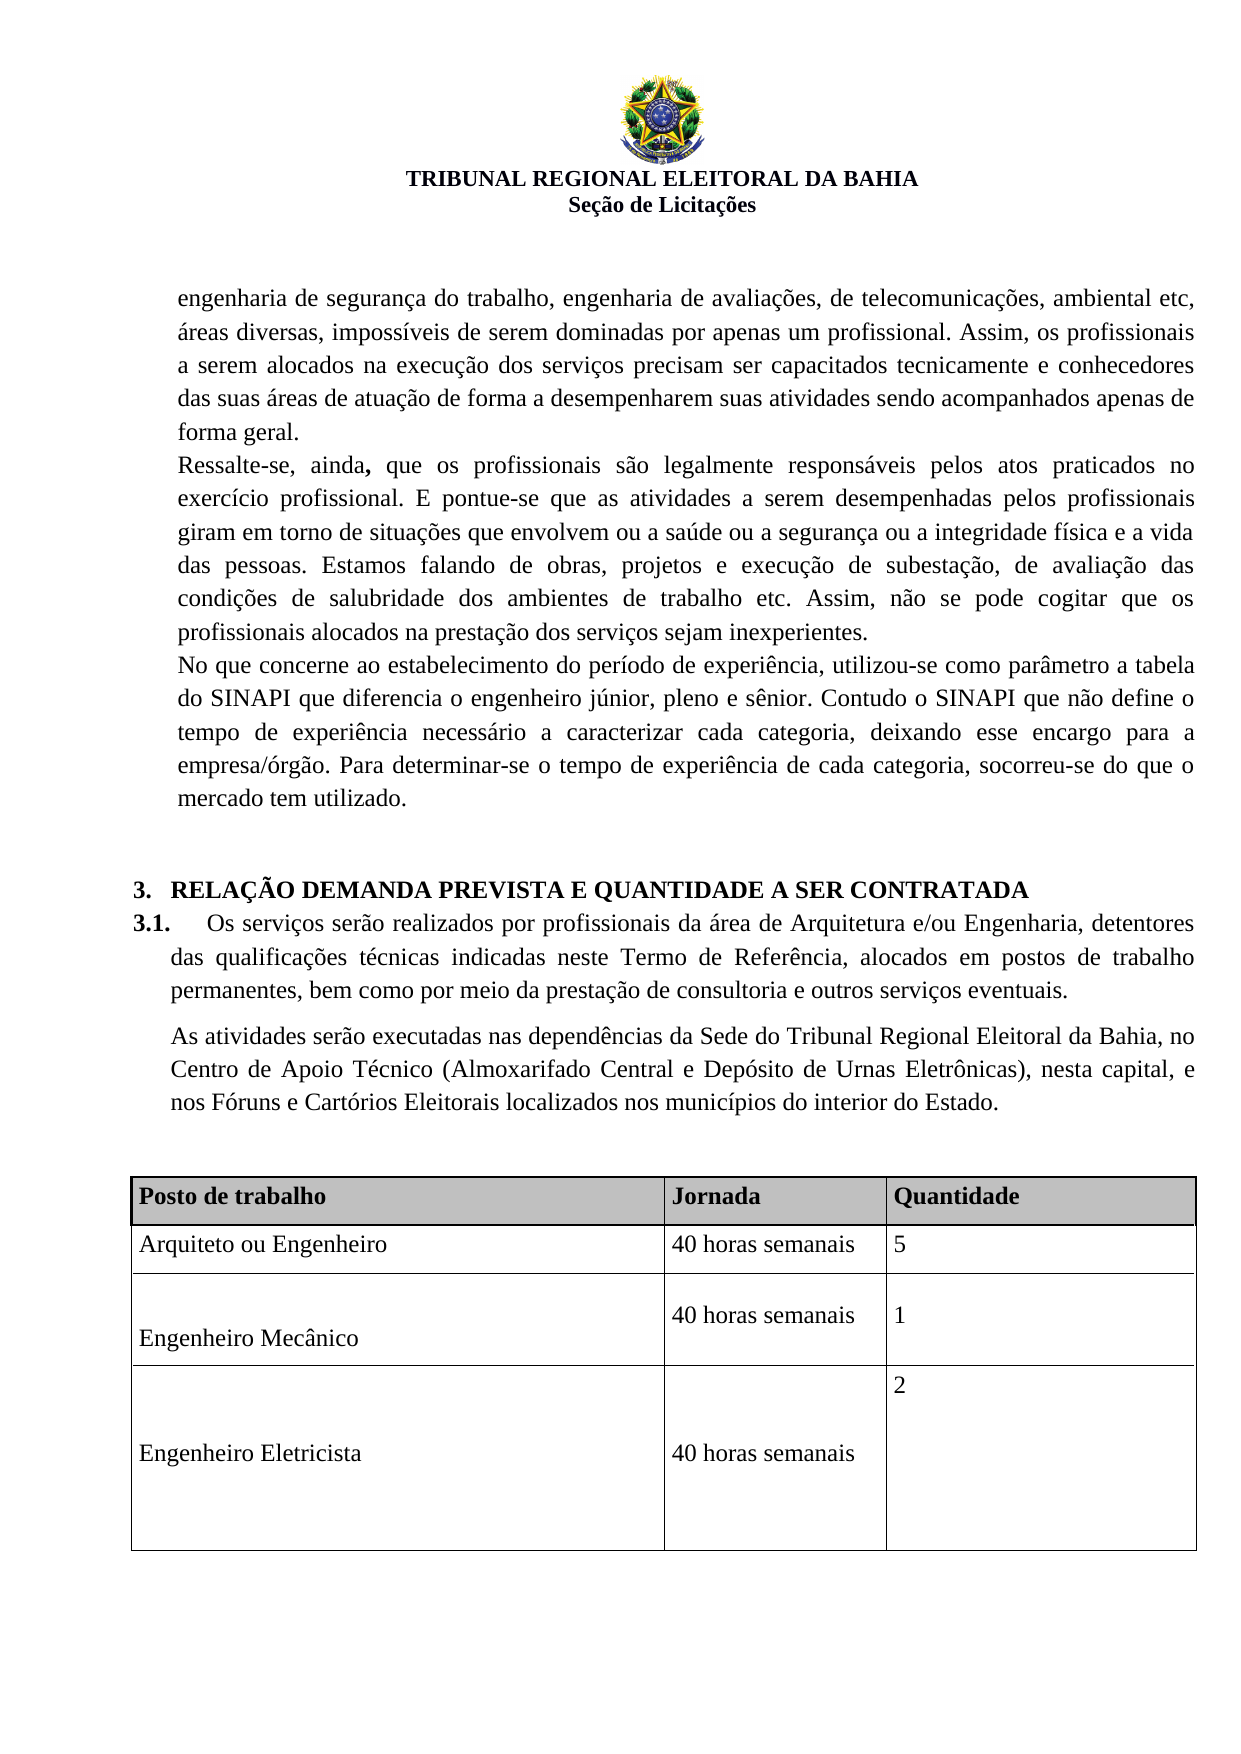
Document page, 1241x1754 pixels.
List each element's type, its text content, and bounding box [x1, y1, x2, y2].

table_cell 1 [887, 1273, 1196, 1365]
table_cell Engenheiro Eletricista [132, 1365, 664, 1550]
table_cell 5 [887, 1224, 1196, 1273]
table_cell 40 horas semanais [665, 1366, 886, 1550]
list Os serviços serão realizados por profissionais da área de Arquitetura e/ou Engenharia, detentores das qualificações técnicas indicadas neste Termo de Referência, alocados em postos de trabalho permanentes, bem como por meio da prestação de consultoria e outros serviços eventuais. [133, 905, 1196, 1005]
table_cell Arquiteto ou Engenheiro [132, 1226, 664, 1273]
list Ressalte-se, ainda, que os profissionais são legalmente responsáveis pelos atos praticados no exercício profissional. E pontue-se que as atividades a serem desempenhadas pelos profissionais giram em torno de situações que envolvem ou a saúde ou a segurança ou a integridade física e a vida das pessoas. Estamos falando de obras, projetos e execução de subestação, de avaliação das condições de salubridade dos ambientes de trabalho etc. Assim, não se pode cogitar que os profissionais alocados na prestação dos serviços sejam inexperientes. [177, 447, 1196, 647]
table_cell 40 horas semanais [665, 1226, 886, 1273]
table_header Jornada [665, 1178, 886, 1224]
table_cell Engenheiro Mecânico [132, 1273, 664, 1365]
text As atividades serão executadas nas dependências da Sede do Tribunal Regional Eleitoral da Bahia, no Centro de Apoio Técnico (Almoxarifado Central e Depósito de Urnas Eletrônicas), nesta capital, e nos Fóruns e Cartórios Eleitorais localizados nos municípios do interior do Estado. [170, 1017, 1196, 1117]
list No que concerne ao estabelecimento do período de experiência, utilizou-se como parâmetro a tabela do SINAPI que diferencia o engenheiro júnior, pleno e sênior. Contudo o SINAPI que não define o tempo de experiência necessário a caracterizar cada categoria, deixando esse encargo para a empresa/órgão. Para determinar-se o tempo de experiência de cada categoria, socorreu-se do que o mercado tem utilizado. [177, 647, 1196, 813]
table_header Posto de trabalho [133, 1178, 664, 1224]
table_cell 2 [887, 1365, 1196, 1550]
table_cell 40 horas semanais [665, 1274, 886, 1365]
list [133, 280, 1196, 447]
list RELAÇÃO DEMANDA PREVISTA E QUANTIDADE A SER CONTRATADA [133, 872, 1196, 905]
table_header Quantidade [887, 1178, 1195, 1224]
